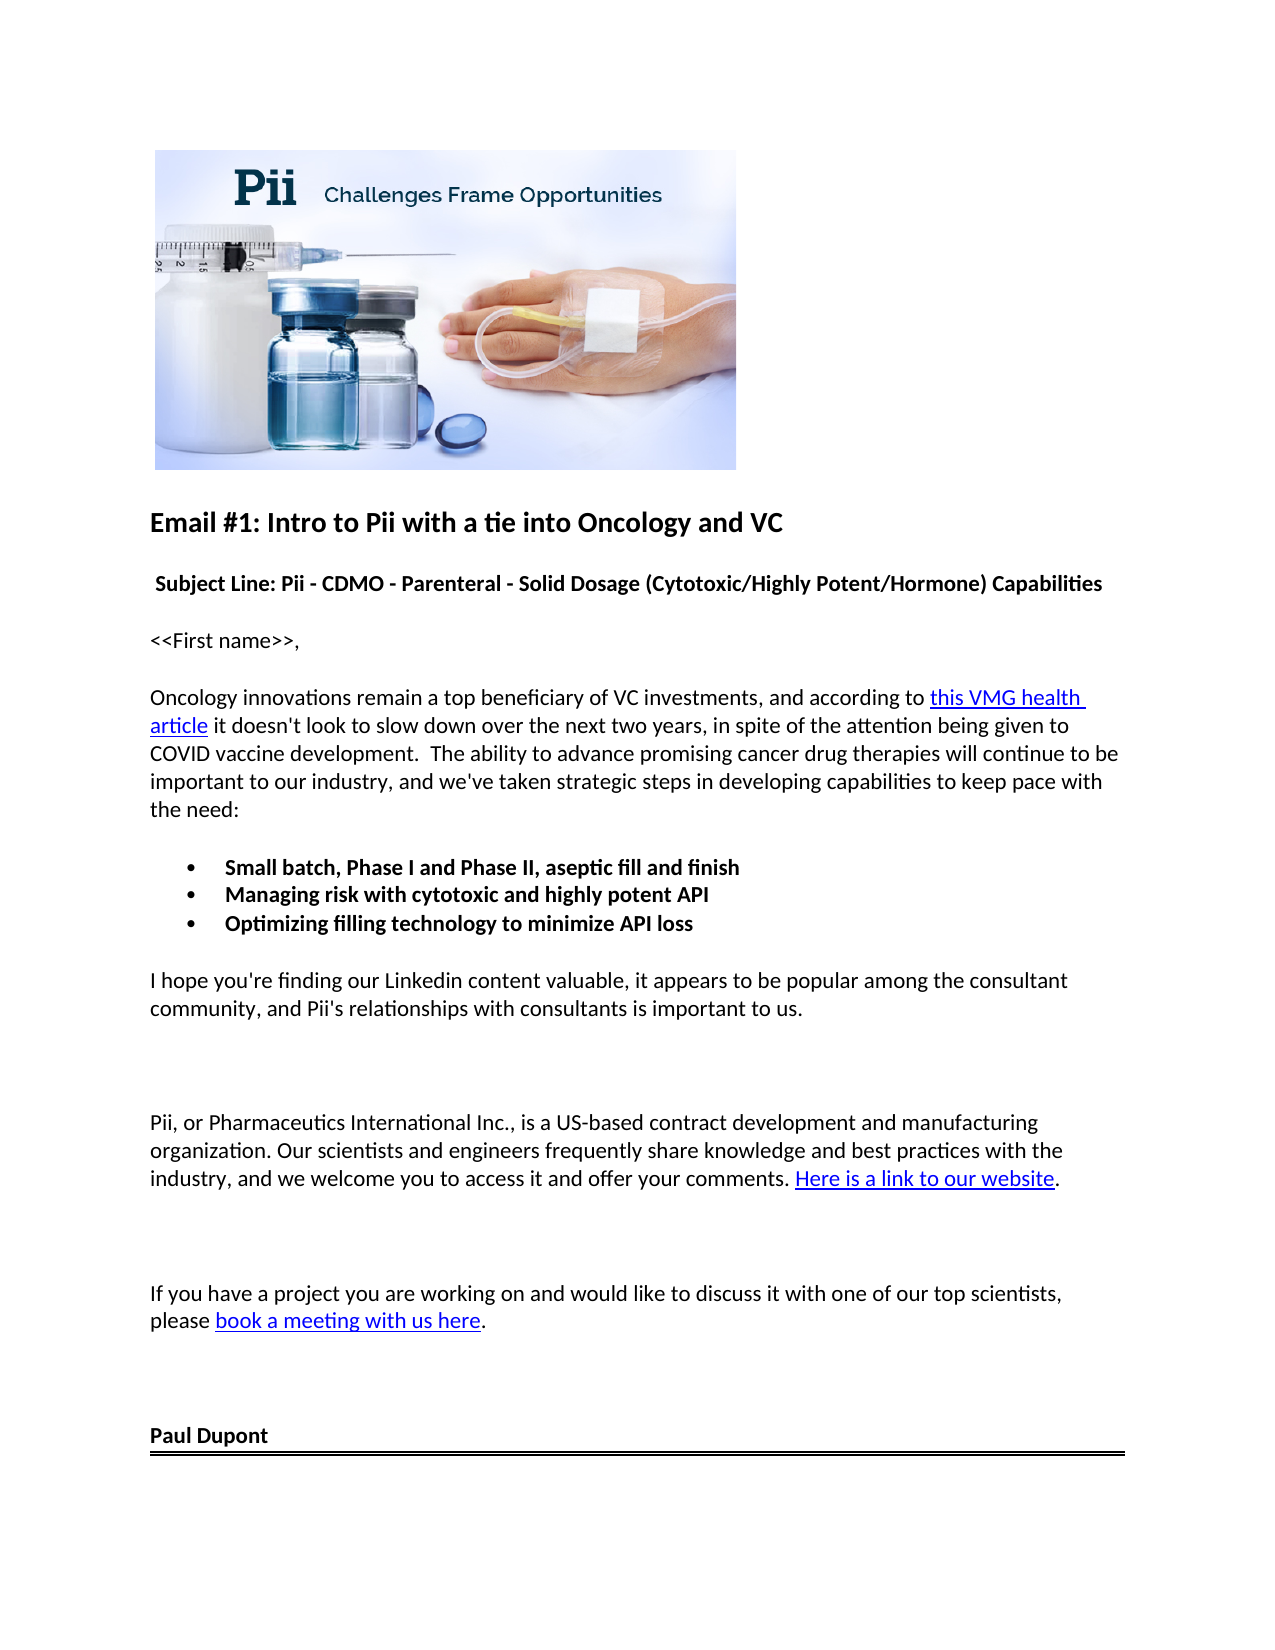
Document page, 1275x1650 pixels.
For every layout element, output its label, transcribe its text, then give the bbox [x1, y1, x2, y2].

list Managing risk with cytotoxic and highly potent API [187, 881, 1125, 909]
picture [155, 150, 737, 470]
text Subject Line: Pii - CDMO - Parenteral - Solid Dosage (Cytotoxic/Highly Potent/Hormone) Capabilities [150, 569, 1125, 597]
text <<First name>>, [150, 626, 1125, 654]
list Optimizing filling technology to minimize API loss [187, 909, 1125, 937]
text I hope you're finding our Linkedin content valuable, it appears to be popular among the consultant community, and Pii's relationships with consultants is important to us. [150, 966, 1125, 1022]
text Oncology innovations remain a top beneficiary of VC investments, and according to this VMG health article it doesn't look to slow down over the next two years, in spite of the attention being given to COVID vaccine development. The ability to advance promising cancer drug therapies will continue to be important to our industry, and we've taken strategic steps in developing capabilities to keep pace with the need: [150, 683, 1125, 823]
text Paul Dupont [150, 1421, 1125, 1451]
list Small batch, Phase I and Phase II, aseptic fill and finish [187, 853, 1125, 881]
text Pii, or Pharmaceutics International Inc., is a US-based contract development and manufacturing organization. Our scientists and engineers frequently share knowledge and best practices with the industry, and we welcome you to access it and offer your comments. Here is a link to our website. [150, 1108, 1125, 1192]
text If you have a project you are working on and would like to discuss it with one of our top scientists, please book a meeting with us here. [150, 1279, 1125, 1335]
text Email #1: Intro to Pii with a tie into Oncology and VC [150, 504, 1125, 540]
